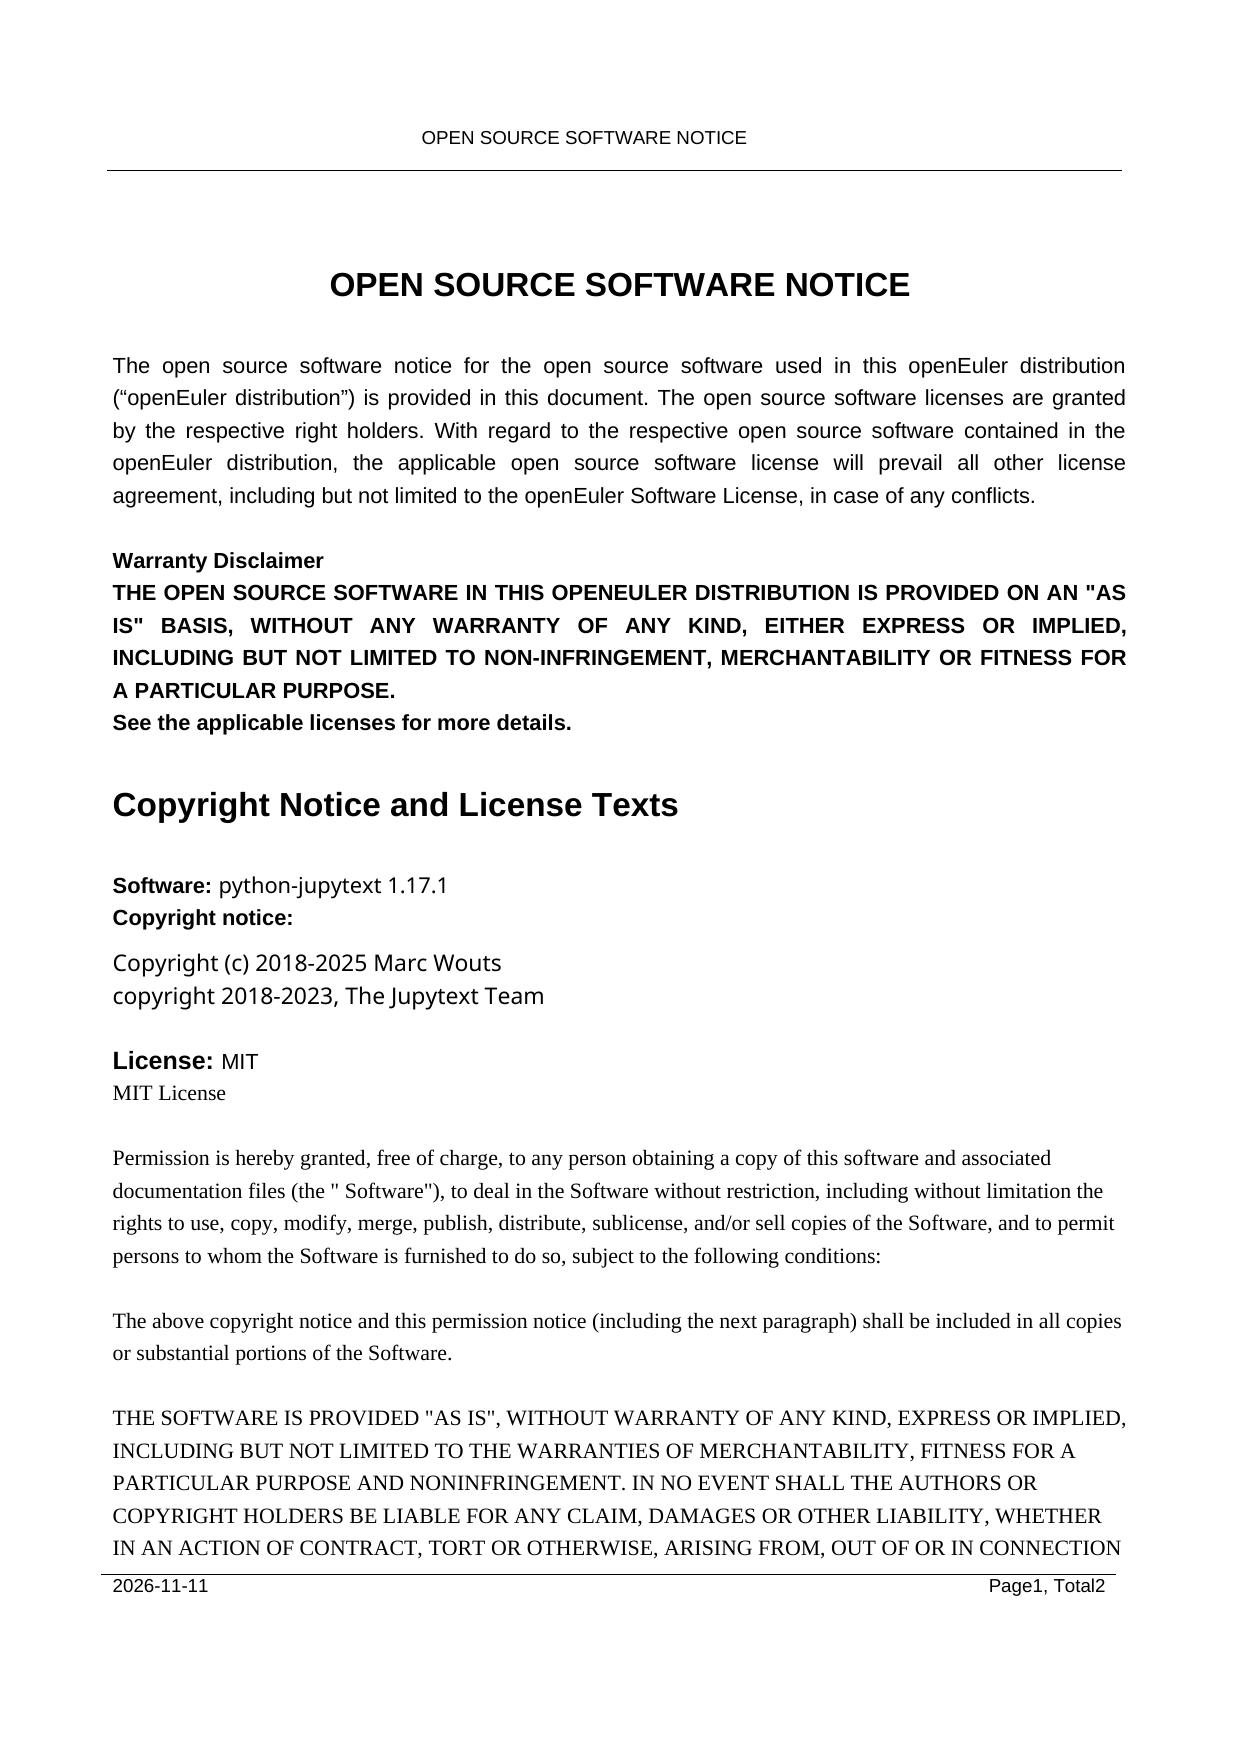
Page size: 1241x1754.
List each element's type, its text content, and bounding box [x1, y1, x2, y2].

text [112, 1077, 1128, 1564]
text Copyright (c) 2018-2025 Marc Wouts copyright 2018-2023, The Jupytext Team [112, 947, 1128, 1044]
text Copyright notice: [112, 901, 1128, 934]
title Software: python-jupytext 1.17.1 [112, 869, 1128, 901]
text License: MIT [112, 1044, 1128, 1077]
text OPEN SOURCE SOFTWARE NOTICE [112, 251, 1128, 316]
text The open source software notice for the open source software used in this openEuler distribution (“openEuler distribution”) is provided in this document. The open source software licenses are granted by the respective right holders. With regard to the respective open source software contained in the openEuler distribution, the applicable open source software license will prevail all other license agreement, including but not limited to the openEuler Software License, in case of any conflicts. [112, 349, 1128, 511]
text THE OPEN SOURCE SOFTWARE IN THIS OPENEULER DISTRIBUTION IS PROVIDED ON AN "AS IS" BASIS, WITHOUT ANY WARRANTY OF ANY KIND, EITHER EXPRESS OR IMPLIED, INCLUDING BUT NOT LIMITED TO NON-INFRINGEMENT, MERCHANTABILITY OR FITNESS FOR A PARTICULAR PURPOSE. See the applicable licenses for more details. [112, 576, 1128, 739]
text Warranty Disclaimer [112, 544, 1128, 576]
text Copyright Notice and License Texts [112, 771, 1128, 836]
